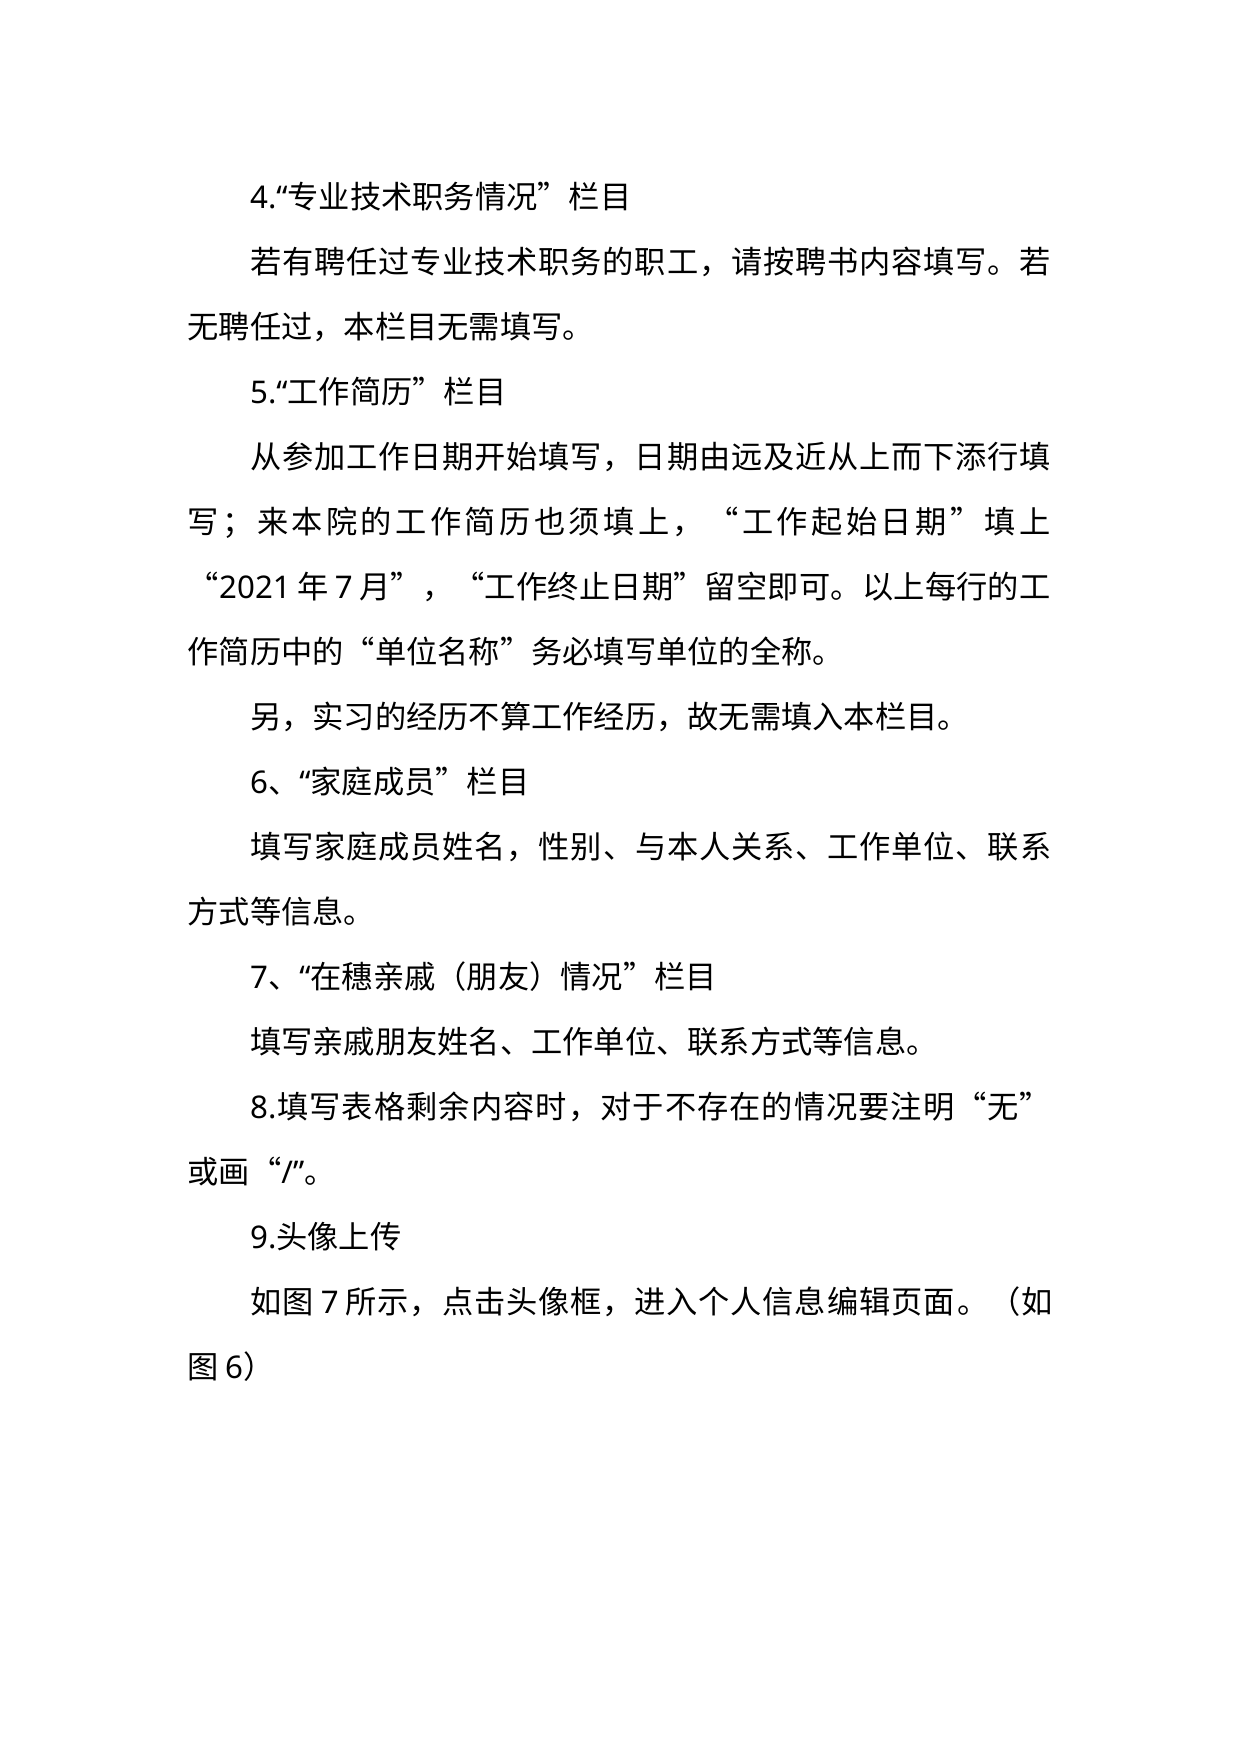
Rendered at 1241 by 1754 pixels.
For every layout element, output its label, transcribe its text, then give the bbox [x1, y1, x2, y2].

text 从参加工作日期开始填写，日期由远及近从上而下添行填写；来本院的工作简历也须填上，“工作起始日期”填上“2021年7月”，“工作终止日期”留空即可。以上每行的工作简历中的“单位名称”务必填写单位的全称。 [187, 422, 1053, 682]
text 5.“工作简历”栏目 [187, 357, 1053, 422]
text 如图7所示，点击头像框，进入个人信息编辑页面。（如图6） [187, 1267, 1053, 1397]
text 若有聘任过专业技术职务的职工，请按聘书内容填写。若无聘任过，本栏目无需填写。 [187, 227, 1053, 357]
text 4.“专业技术职务情况”栏目 [187, 162, 1053, 227]
text 另，实习的经历不算工作经历，故无需填入本栏目。 [187, 682, 1053, 747]
list “在穗亲戚（朋友）情况”栏目 [187, 942, 1053, 1007]
text 填写亲戚朋友姓名、工作单位、联系方式等信息。 [250, 1007, 1053, 1072]
text 8.填写表格剩余内容时，对于不存在的情况要注明“无”或画“/”。 [187, 1072, 1053, 1202]
list “家庭成员”栏目 [187, 747, 1053, 812]
text 9.头像上传 [187, 1202, 1053, 1267]
text 填写家庭成员姓名，性别、与本人关系、工作单位、联系方式等信息。 [187, 812, 1053, 942]
